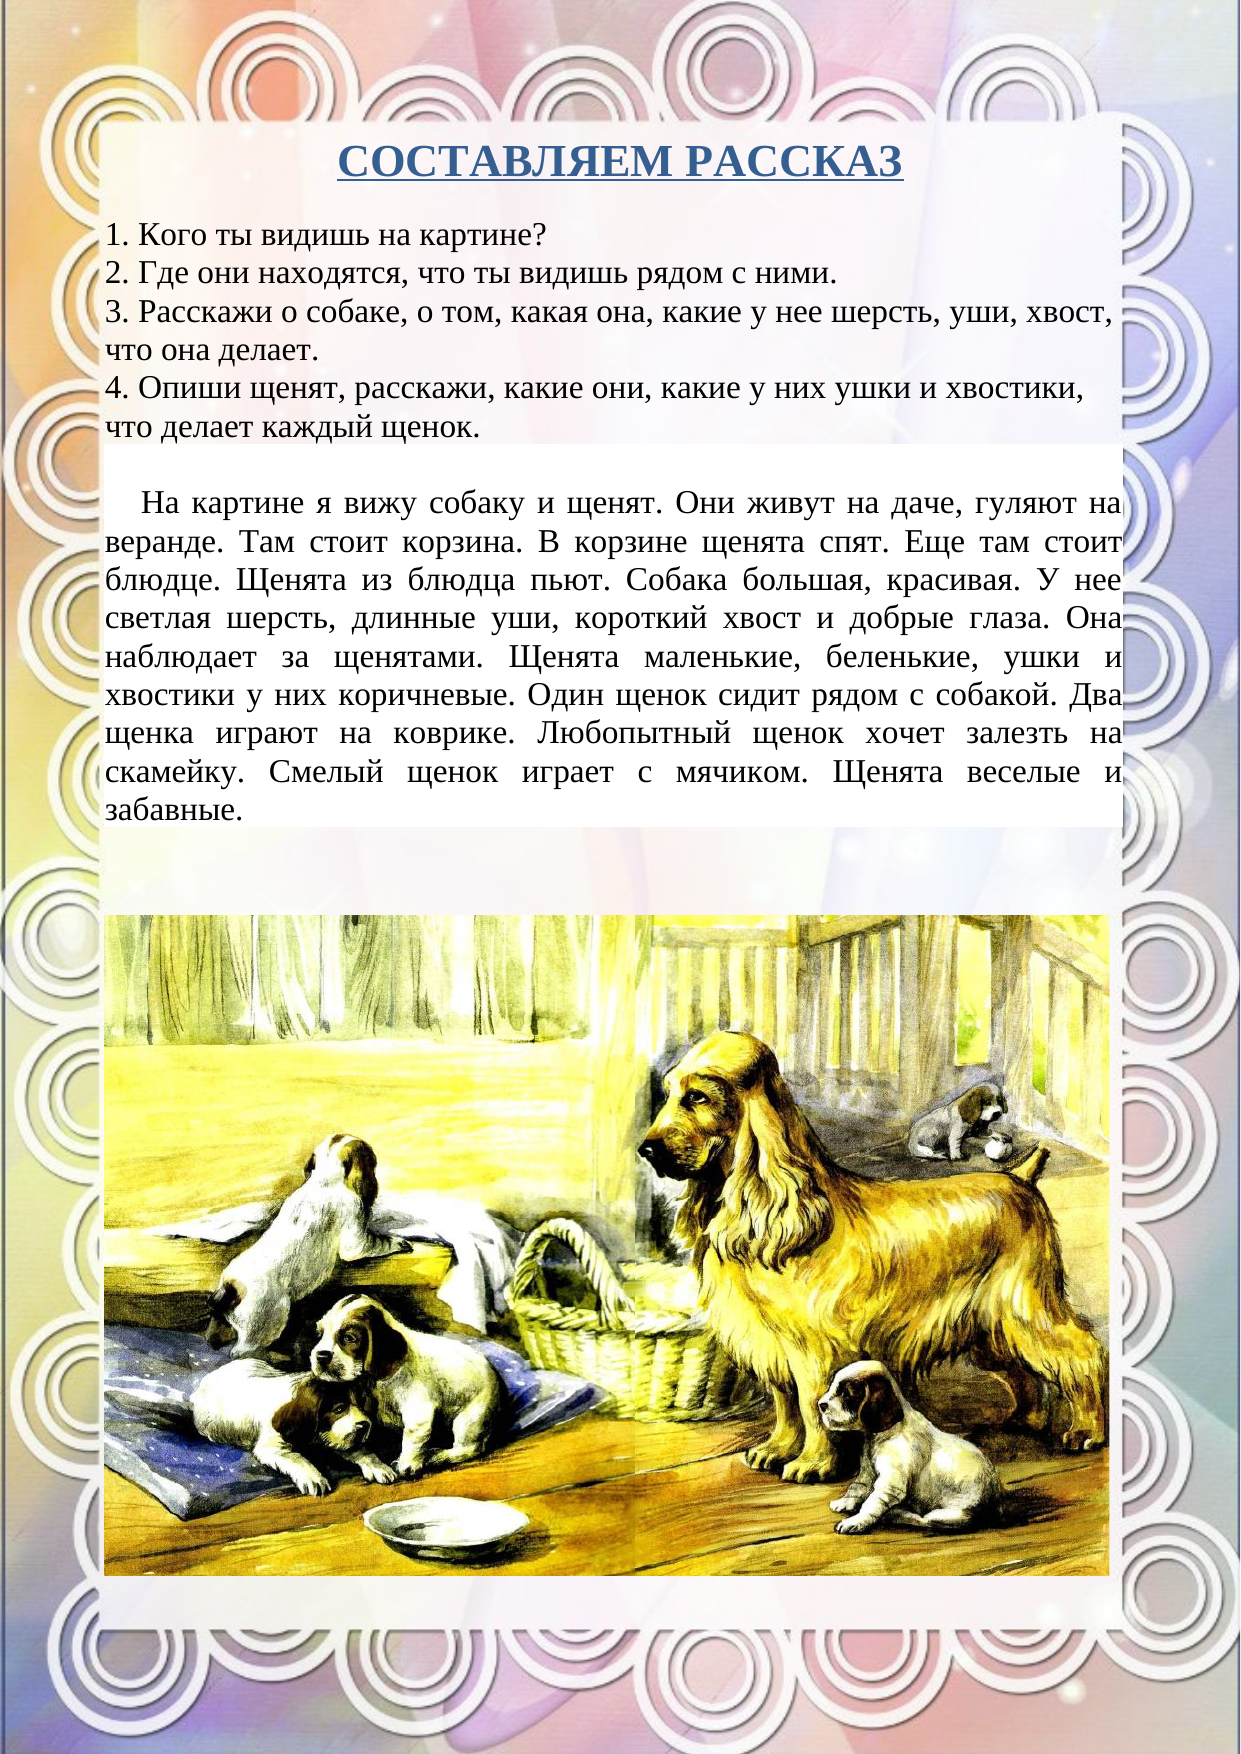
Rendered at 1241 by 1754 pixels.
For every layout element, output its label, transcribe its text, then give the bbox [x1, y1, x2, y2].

text 1. Кого ты видишь на картине? [104, 214, 1123, 252]
text 3. Расскажи о собаке, о том, какая она, какие у нее шерсть, уши, хвост, что она делает. [104, 291, 1123, 367]
picture [0, 0, 1241, 1754]
text 2. Где они находятся, что ты видишь рядом с ними. [104, 252, 1123, 291]
text 4. Опиши щенят, расскажи, какие они, какие у них ушки и хвостики, что делает каждый щенок. [104, 367, 1123, 444]
subtitle СОСТАВЛЯЕМ РАССКАЗ [75, 133, 1165, 186]
text На картине я вижу собаку и щенят. Они живут на даче, гуляют на веранде. Там стоит корзина. В корзине щенята спят. Еще там стоит блюдце. Щенята из блюдца пьют. Собака большая, красивая. У нее светлая шерсть, длинные уши, короткий хвост и добрые глаза. Она наблюдает за щенятами. Щенята маленькие, беленькие, ушки и хвостики у них коричневые. Один щенок сидит рядом с собакой. Два щенка играют на коврике. Любопытный щенок хочет залезть на скамейку. Смелый щенок играет с мячиком. Щенята веселые и забавные. [104, 482, 1123, 827]
